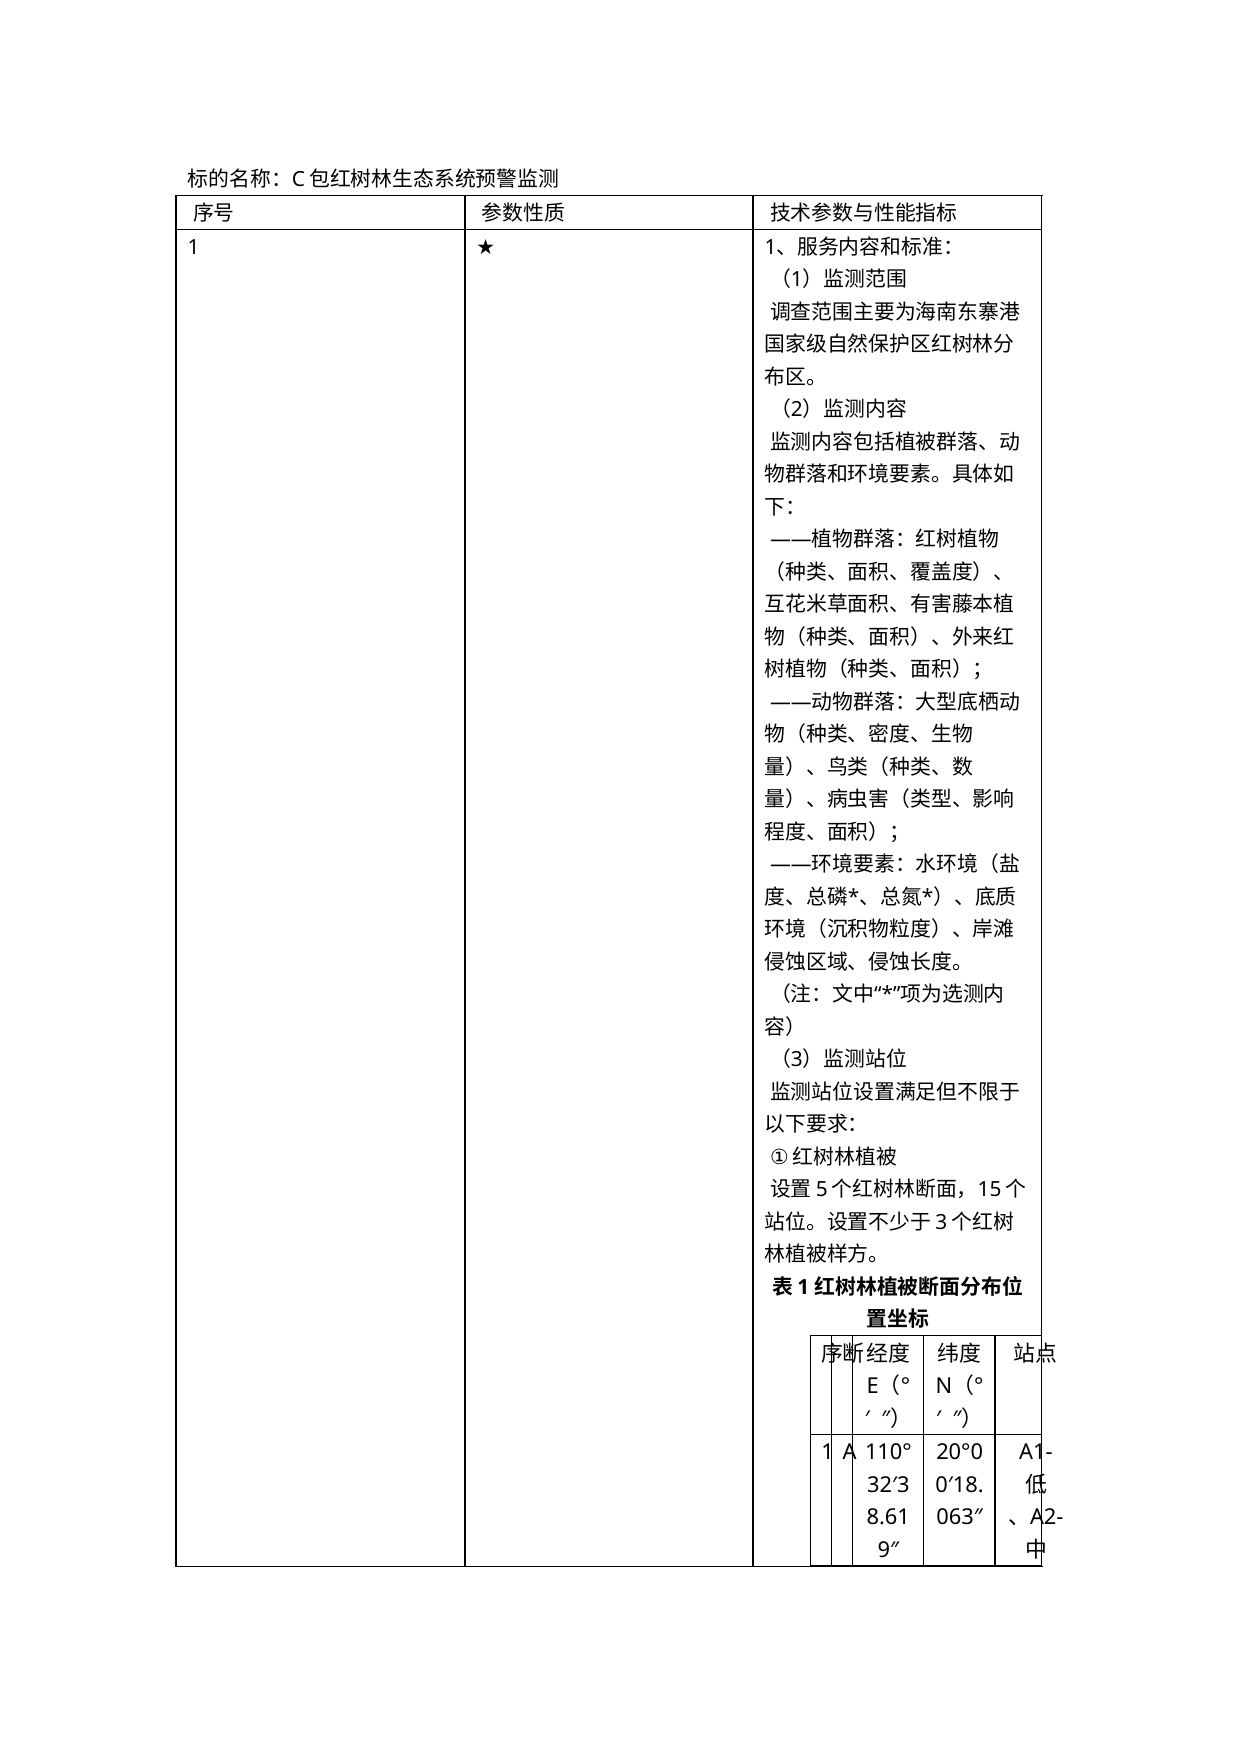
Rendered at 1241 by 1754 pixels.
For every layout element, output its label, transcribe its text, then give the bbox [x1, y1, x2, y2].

text 标的名称：C包红树林生态系统预警监测 [187, 162, 1053, 194]
table_cell 1 [177, 230, 464, 1566]
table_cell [754, 230, 1041, 1566]
table_cell ★ [466, 230, 752, 1566]
table_header 参数性质 [466, 196, 752, 228]
table_header 技术参数与性能指标 [754, 196, 1041, 228]
table_header 序号 [177, 196, 464, 228]
